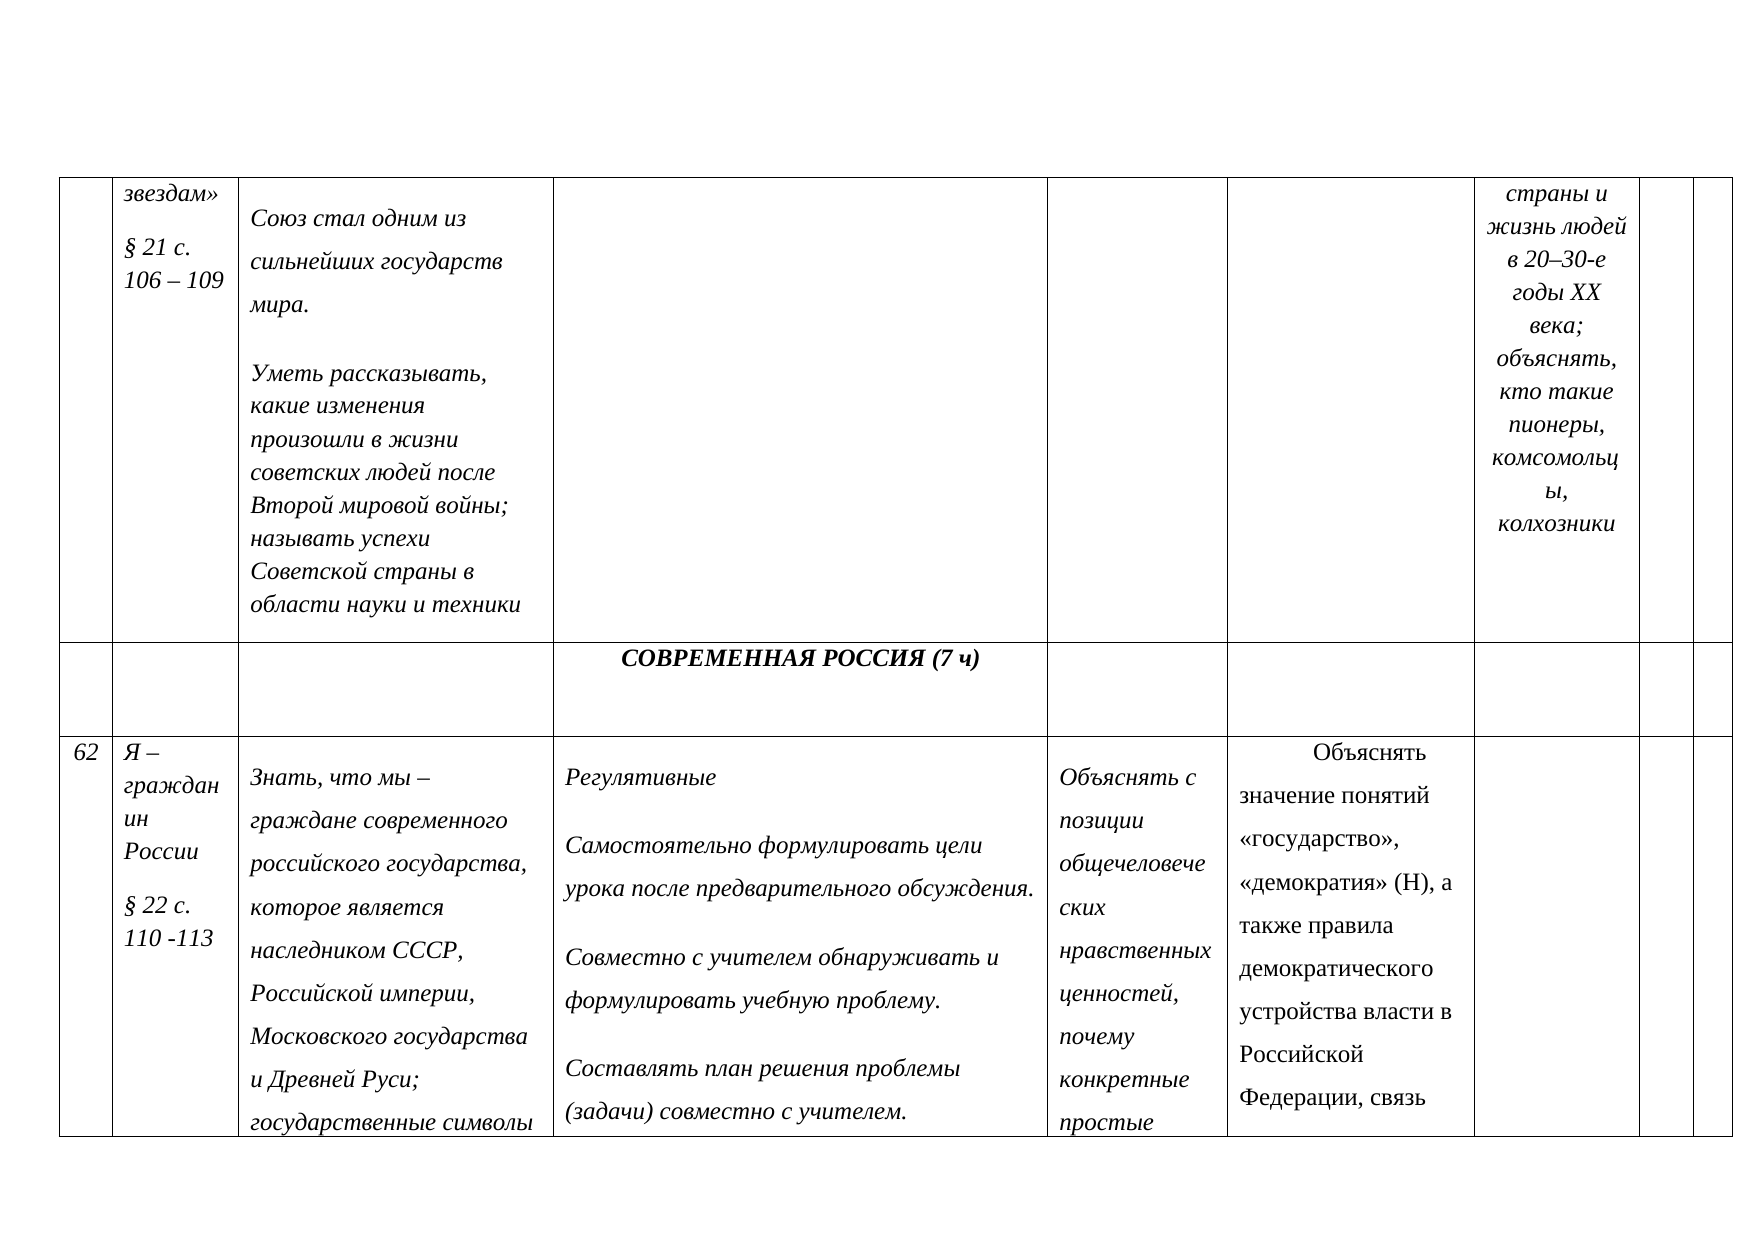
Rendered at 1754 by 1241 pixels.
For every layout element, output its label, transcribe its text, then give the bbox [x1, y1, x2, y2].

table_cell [1048, 737, 1227, 1136]
table_cell [113, 643, 238, 736]
table_cell [1048, 643, 1227, 736]
table_cell 62 [60, 737, 112, 1136]
table_cell [1475, 737, 1639, 1136]
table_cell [239, 178, 553, 642]
table_cell [1640, 178, 1693, 642]
table_cell СОВРЕМЕННАЯ РОССИЯ (7 ч) [554, 643, 1047, 736]
table_cell [1640, 643, 1693, 736]
table_cell [1640, 737, 1693, 1136]
table_cell [1694, 643, 1732, 736]
table_cell [1694, 178, 1732, 642]
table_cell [554, 737, 1047, 1136]
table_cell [113, 178, 238, 642]
table_cell [239, 643, 553, 736]
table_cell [239, 737, 553, 1136]
table_cell [60, 643, 112, 736]
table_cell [1475, 178, 1639, 642]
table_cell [1694, 737, 1732, 1136]
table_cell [1228, 737, 1474, 1136]
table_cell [113, 737, 238, 1136]
table_cell [1475, 643, 1639, 736]
table_cell [1228, 643, 1474, 736]
table_cell 61 [60, 178, 112, 642]
